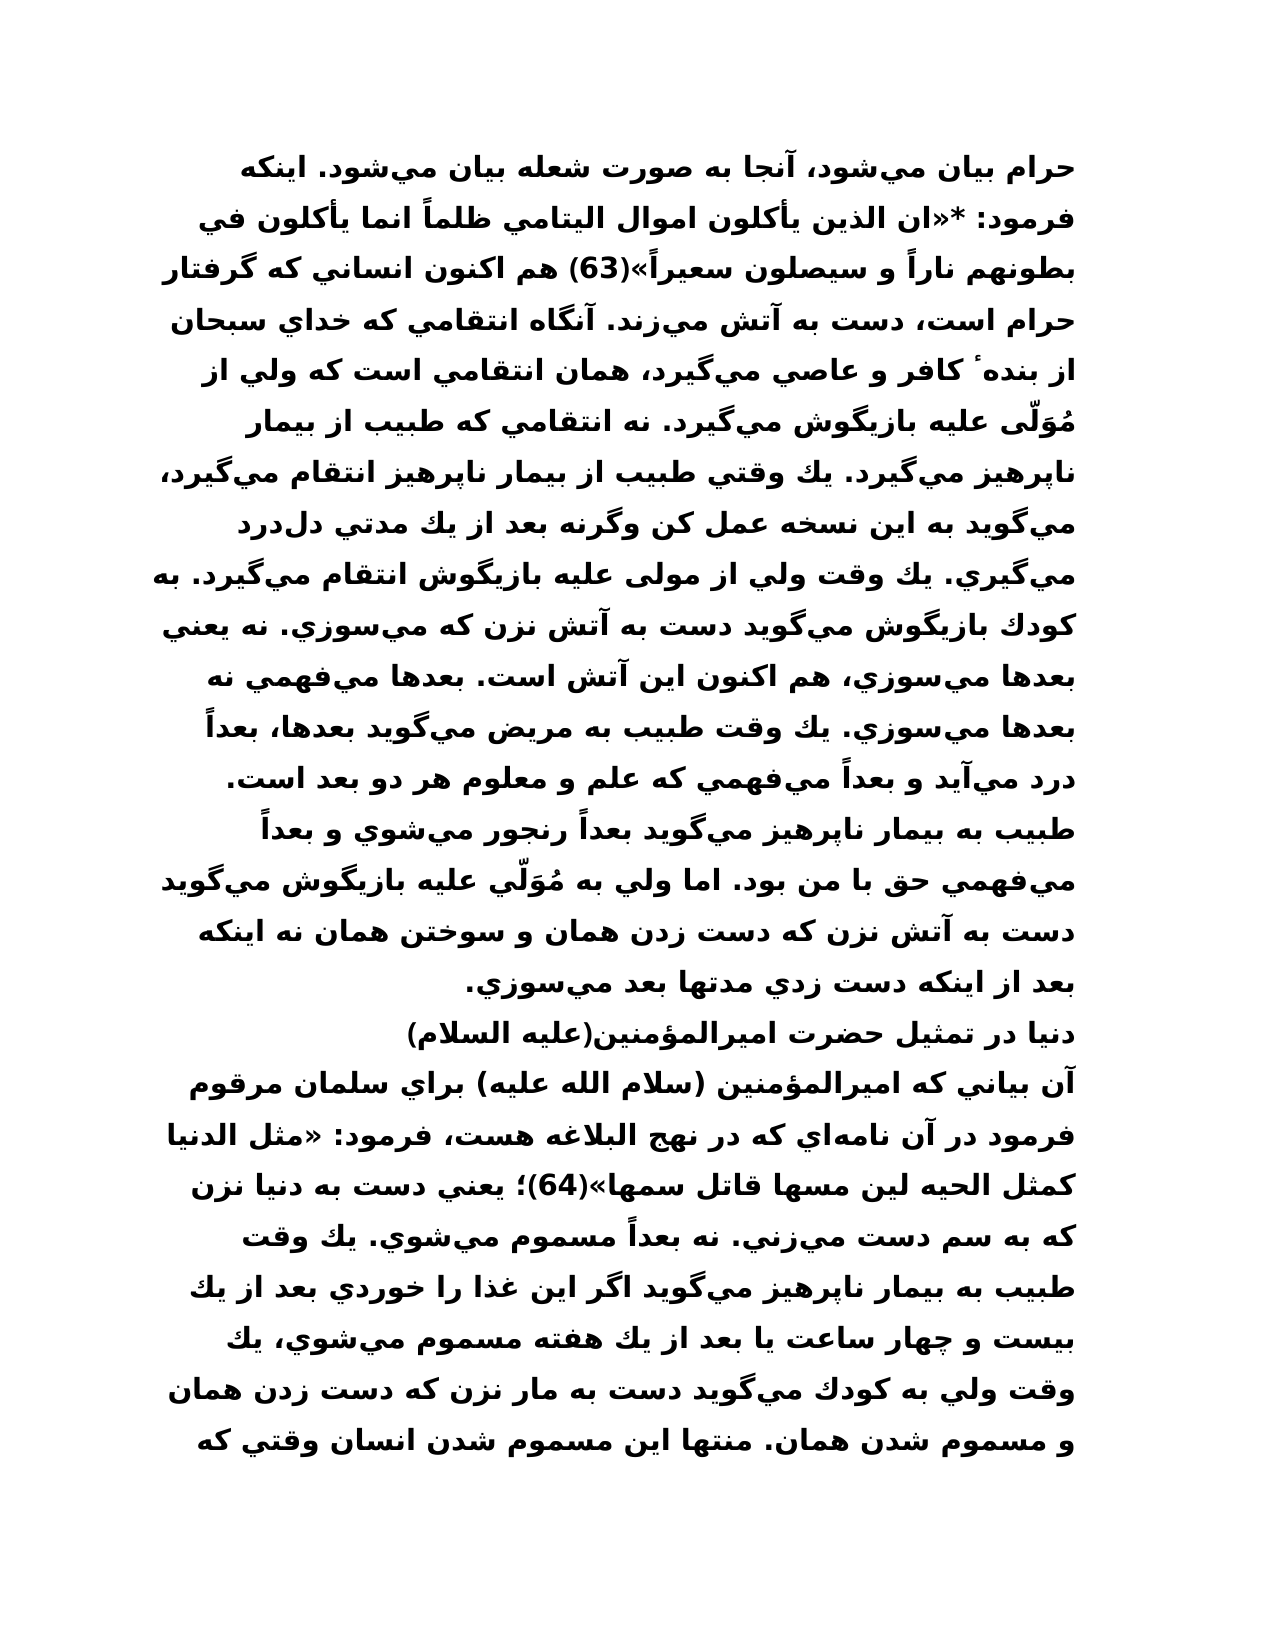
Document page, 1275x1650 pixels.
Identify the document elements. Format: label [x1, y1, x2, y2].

table_header [150, 150, 1076, 1457]
